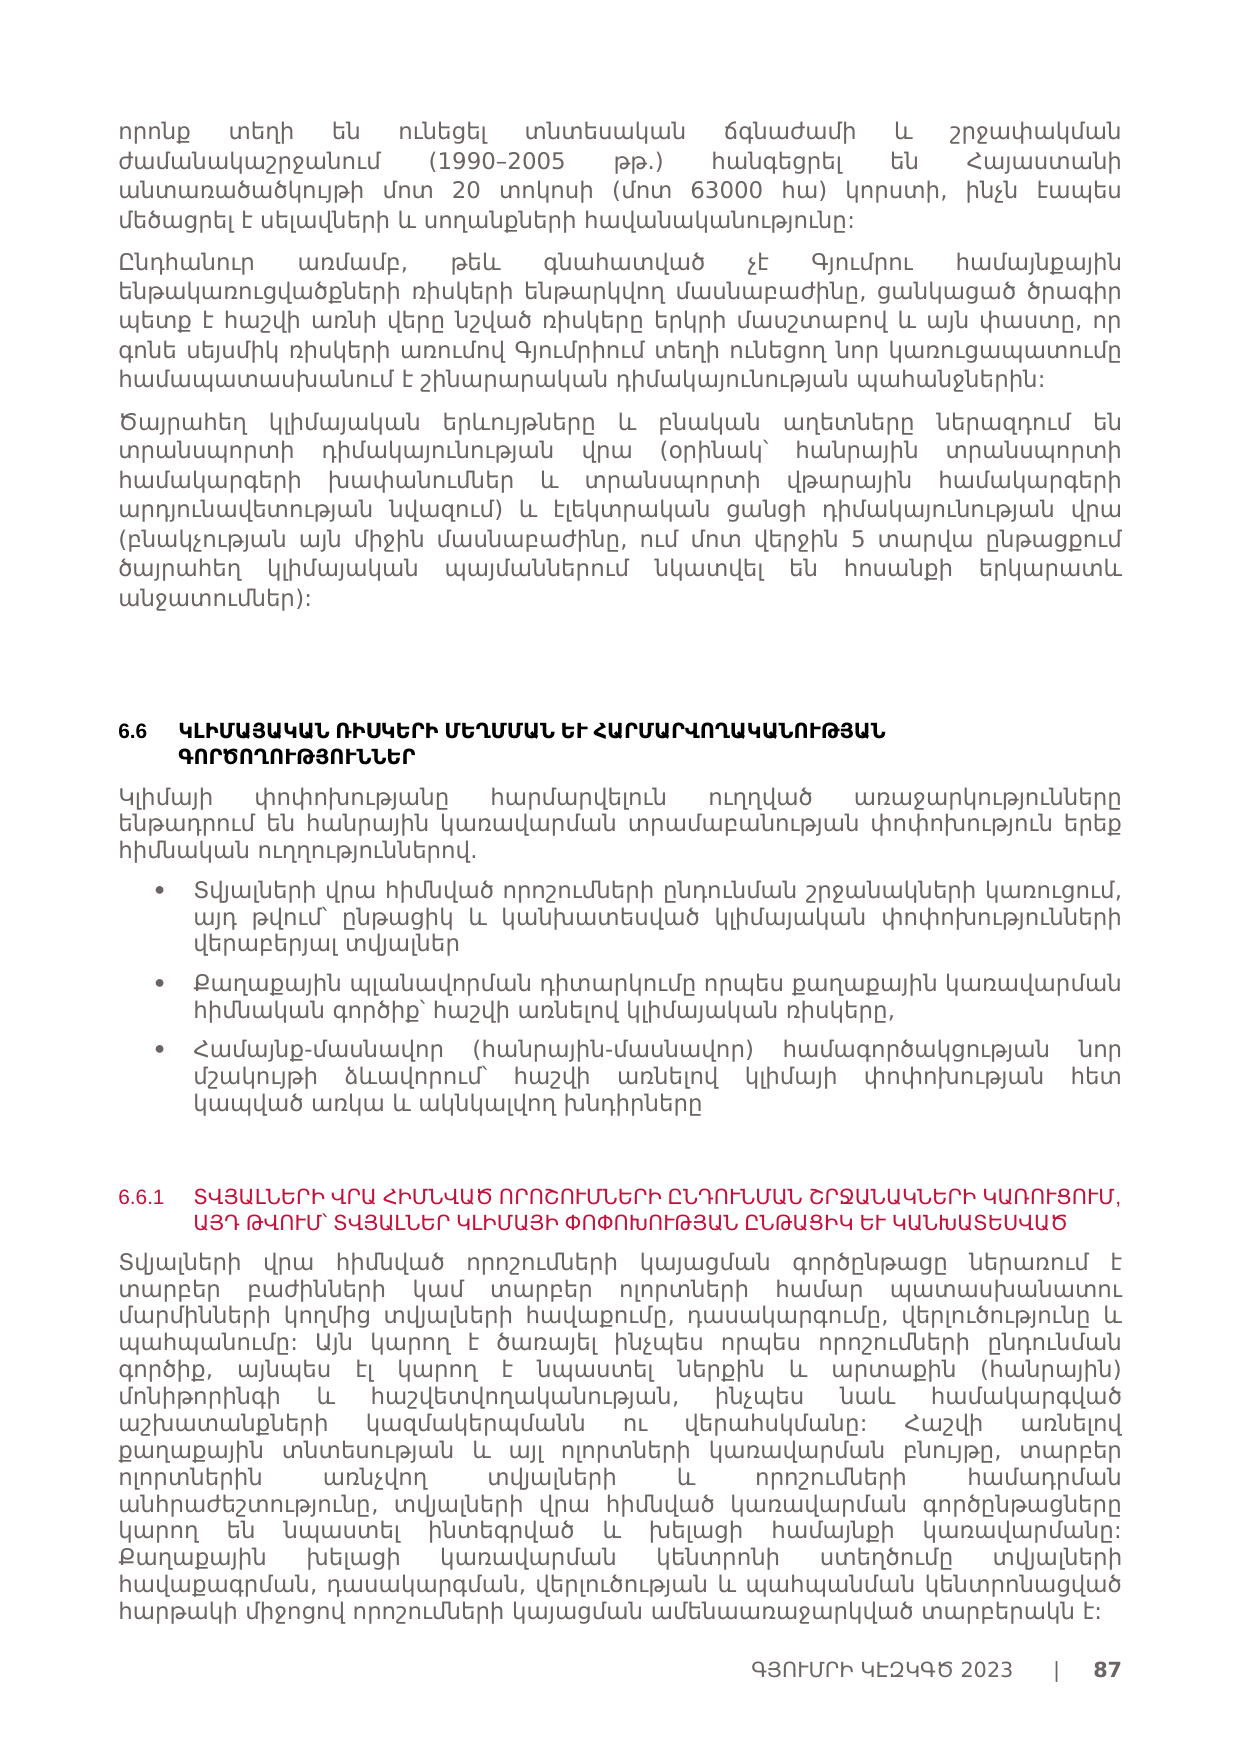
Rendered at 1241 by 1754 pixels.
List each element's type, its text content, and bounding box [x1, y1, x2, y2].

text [118, 118, 1122, 233]
text Տվյալների վրա հիմնված որոշումների կայացման գործընթացը ներառում է տարբեր բաժինների կամ տարբեր ոլորտների համար պատասխանատու մարմինների կողմից տվյալների հավաքումը, դասակարգումը, վերլուծությունը և պահպանումը: Այն կարող է ծառայել ինչպես որպես որոշումների ընդունման գործիք, այնպես էլ կարող է նպաստել ներքին և արտաքին (հանրային) մոնիթորինգի և հաշվետվողականության, ինչպես նաև համակարգված աշխատանքների կազմակերպմանն ու վերահսկմանը: Հաշվի առնելով քաղաքային տնտեսության և այլ ոլորտների կառավարման բնույթը, տարբեր ոլորտներին առնչվող տվյալների և որոշումների համադրման անհրաժեշտությունը, տվյալների վրա հիմնված կառավարման գործընթացները կարող են նպաստել ինտեգրված և խելացի համայնքի կառավարմանը: Քաղաքային խելացի կառավարման կենտրոնի ստեղծումը տվյալների հավաքագրման, դասակարգման, վերլուծության և պահպանման կենտրոնացված հարթակի միջոցով որոշումների կայացման ամենաառաջարկված տարբերակն է: [118, 1249, 1122, 1625]
text Ծայրահեղ կլիմայական երևույթները և բնական աղետները ներազդում են տրանսպորտի դիմակայունության վրա (օրինակ՝ հանրային տրանսպորտի համակարգերի խափանումներ և տրանսպորտի վթարային համակարգերի արդյունավետության նվազում) և էլեկտրական ցանցի դիմակայունության վրա (բնակչության այն միջին մասնաբաժինը, ում մոտ վերջին 5 տարվա ընթացքում ծայրահեղ կլիմայական պայմաններում նկատվել են հոսանքի երկարատև անջատումներ): [118, 408, 1122, 612]
list Համայնք-մասնավոր (հանրային-մասնավոր) համագործակցության նոր մշակույթի ձևավորում՝ հաշվի առնելով կլիմայի փոփոխության հետ կապված առկա և ակնկալվող խնդիրները [156, 1036, 1122, 1117]
subtitle ԿԼԻՄԱՅԱԿԱՆ ՌԻՍԿԵՐԻ ՄԵՂՄՄԱՆ և ՀԱՐՄԱՐՎՈՂԱԿԱՆՈՒԹՅԱՆ ԳՈՐԾՈՂՈՒԹՅՈՒՆՆԵՐ [118, 719, 1122, 769]
list Տվյալների վրա հիմնված որոշումների ընդունման շրջանակների կառուցում, այդ թվում՝ ընթացիկ և կանխատեսված կլիմայական փոփոխությունների վերաբերյալ տվյալներ [156, 877, 1122, 957]
list Քաղաքային պլանավորման դիտարկումը որպես քաղաքային կառավարման հիմնական գործիք՝ հաշվի առնելով կլիմայական ռիսկերը, [156, 970, 1122, 1023]
text Ընդհանուր առմամբ, թեև գնահատված չէ Գյումրու համայնքային ենթակառուցվածքների ռիսկերի ենթարկվող մասնաբաժինը, ցանկացած ծրագիր պետք է հաշվի առնի վերը նշված ռիսկերը երկրի մասշտաբով և այն փաստը, որ գոնե սեյսմիկ ռիսկերի առումով Գյումրիում տեղի ունեցող նոր կառուցապատումը համապատասխանում է շինարարական դիմակայունության պահանջներին: [118, 248, 1122, 393]
text Կլիմայի փոփոխությանը հարմարվելուն ուղղված առաջարկությունները ենթադրում են հանրային կառավարման տրամաբանության փոփոխություն երեք հիմնական ուղղություններով. [118, 784, 1122, 864]
subtitle ՏՎՅԱԼՆԵՐԻ ՎՐԱ ՀԻՄՆՎԱԾ ՈՐՈՇՈՒՄՆԵՐԻ ԸՆԴՈՒՆՄԱՆ ՇՐՋԱՆԱԿՆԵՐԻ ԿԱՌՈՒՑՈՒՄ, ԱՅԴ ԹՎՈՒՄ՝ ՏՎՅԱԼՆԵՐ ԿԼԻՄԱՅԻ ՓՈՓՈԽՈՒԹՅԱՆ ԸՆԹԱՑԻԿ և ԿԱՆԽԱՏԵՍՎԱԾ [118, 1185, 1122, 1235]
